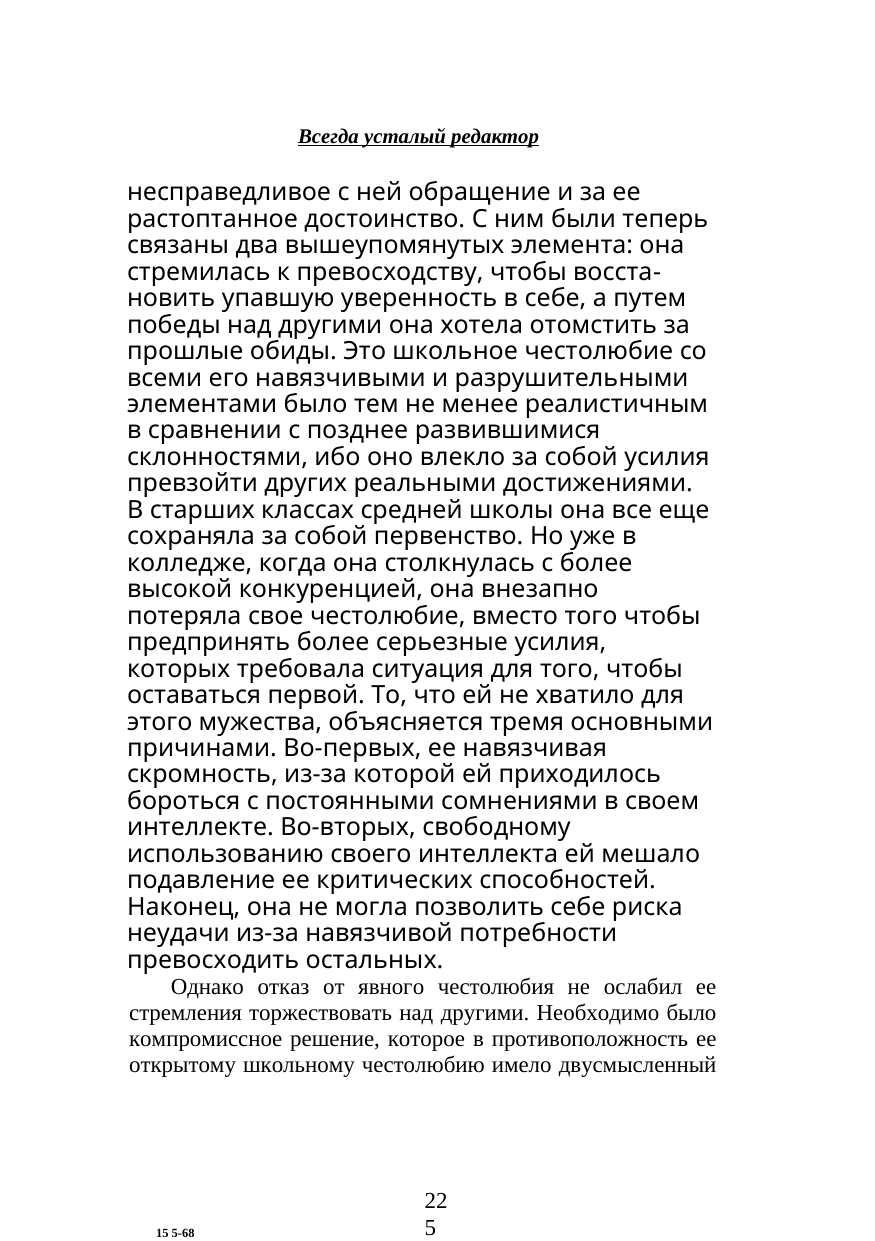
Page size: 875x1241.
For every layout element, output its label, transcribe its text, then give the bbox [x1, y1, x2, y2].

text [129, 974, 717, 1078]
text 15 5-68 [156, 1226, 202, 1240]
text Дух борьбы, обнаруживающийся в этой наклонности, появился довольно рано и, разумеется, предшествовал развитию двух других наклонностей. В этот период анализа Клара вспоминала о своем сопротивлении, бунте, агрессивных требованиях, всевозможных проказах. Как мы знаем, она прекратила борьбу за место под солнцем, потому что шансы были слишком неравны. Затем после ряда случаев, когда она чувствовала себя несчастной, этот дух воинственности возник вновь в одиннадцатилетнем возрасте в форме укротимого честолюбия, направленного на успехи в школе. Однако теперь оно было отягощено подавленной озлобленностью: оно вобрало в себя скопившуюся мстительность занесправедливое с ней обращение и за ее растоптанное достоинство. С ним были теперь связаны два вышеупомянутых элемента: она стремилась к превосходству, чтобы восстановить упавшую уверенность в себе, а путем победы над другими она хотела отомстить за прошлые обиды. Это школьное честолюбие со всеми его навязчивыми и разрушительными элементами было тем не менее реалистичным в сравнении с позднее развившимися склонностями, ибо оно влекло за собой усилия превзойти других реальными достижениями. В старших классах средней школы она все еще сохраняла за собой первенство. Но уже в колледже, когда она столкнулась с более высокой конкуренцией, она внезапно потеряла свое честолюбие, вместо того чтобы предпринять более серьезные усилия, которых требовала ситуация для того, чтобы оставаться первой. То, что ей не хватило для этого мужества, объясняется тремя основными причинами. Во-первых, ее навязчивая скромность, из-за которой ей приходилось бороться с постоянными сомнениями в своем интеллекте. Во-вторых, свободному использованию своего интеллекта ей мешало подавление ее критических способностей. Наконец, она не могла позволить себе риска неудачи из-за навязчивой потребности превосходить остальных. [127, 179, 715, 973]
text 225 [424, 1187, 456, 1240]
